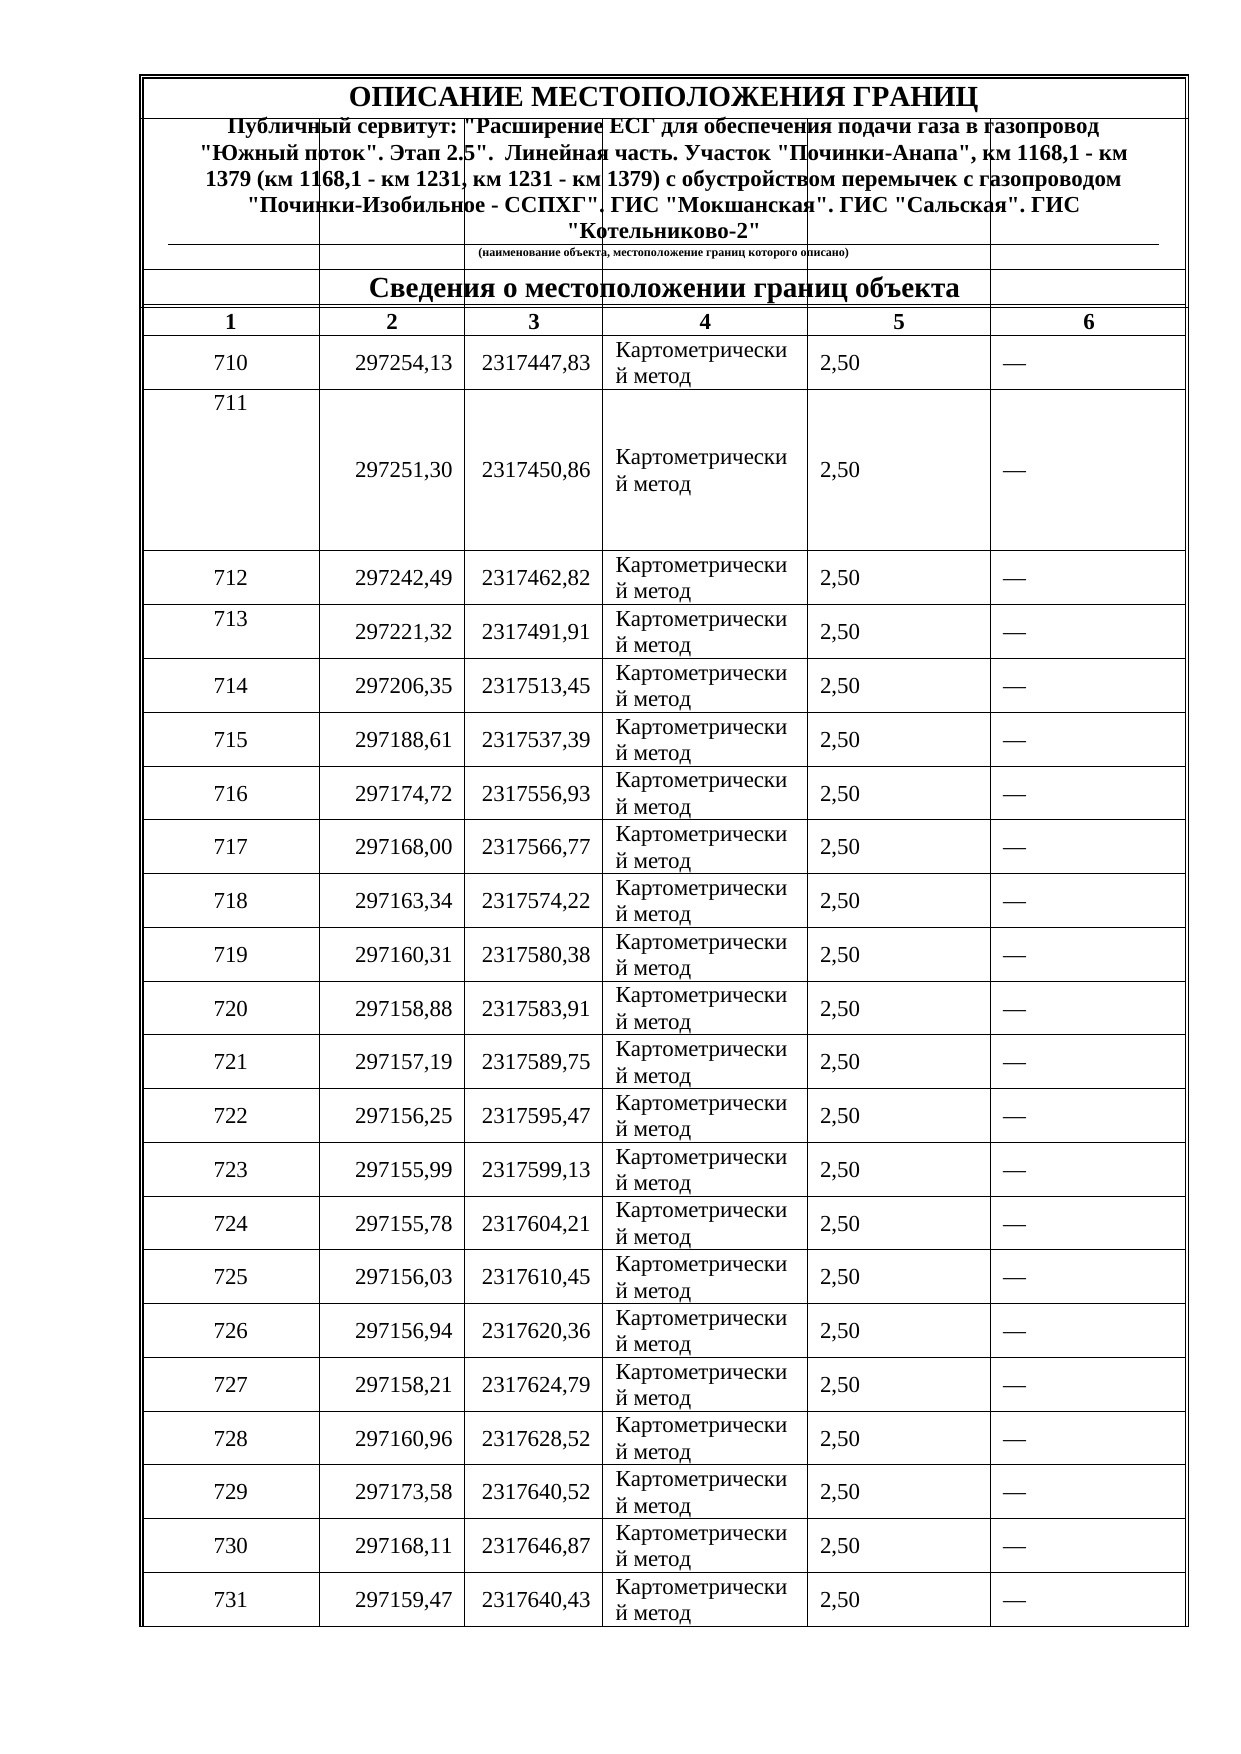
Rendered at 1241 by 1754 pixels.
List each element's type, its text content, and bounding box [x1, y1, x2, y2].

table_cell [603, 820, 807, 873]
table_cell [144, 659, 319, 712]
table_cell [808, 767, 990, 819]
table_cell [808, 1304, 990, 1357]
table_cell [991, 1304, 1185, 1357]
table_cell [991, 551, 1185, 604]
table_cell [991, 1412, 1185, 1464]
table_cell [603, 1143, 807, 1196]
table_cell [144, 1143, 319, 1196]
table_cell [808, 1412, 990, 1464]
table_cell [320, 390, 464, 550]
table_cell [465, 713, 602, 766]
table_header 3 [465, 270, 602, 304]
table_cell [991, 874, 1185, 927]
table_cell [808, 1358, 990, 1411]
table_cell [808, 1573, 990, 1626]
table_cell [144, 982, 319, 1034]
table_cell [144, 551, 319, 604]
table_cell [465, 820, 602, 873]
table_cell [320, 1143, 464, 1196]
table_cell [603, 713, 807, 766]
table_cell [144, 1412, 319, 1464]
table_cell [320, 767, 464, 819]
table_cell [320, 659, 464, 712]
table_header 6 [991, 308, 1185, 335]
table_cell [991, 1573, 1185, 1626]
table_header 4 [603, 245, 807, 269]
table_header 6 [991, 119, 1185, 269]
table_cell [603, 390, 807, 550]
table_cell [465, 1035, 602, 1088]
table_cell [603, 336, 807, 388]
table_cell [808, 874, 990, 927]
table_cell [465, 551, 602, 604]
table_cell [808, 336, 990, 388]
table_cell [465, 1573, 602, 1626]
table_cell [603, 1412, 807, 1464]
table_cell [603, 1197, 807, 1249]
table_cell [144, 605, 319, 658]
table_header 5 [808, 245, 990, 269]
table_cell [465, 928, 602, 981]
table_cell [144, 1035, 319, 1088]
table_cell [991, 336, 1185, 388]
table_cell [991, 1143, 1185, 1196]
table_header 2 [320, 245, 464, 269]
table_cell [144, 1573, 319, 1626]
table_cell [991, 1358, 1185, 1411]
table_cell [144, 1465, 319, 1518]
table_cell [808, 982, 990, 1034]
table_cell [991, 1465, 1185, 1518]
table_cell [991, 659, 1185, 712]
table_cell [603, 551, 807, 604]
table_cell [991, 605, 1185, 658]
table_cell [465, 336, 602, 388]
table_header 4 [603, 119, 807, 244]
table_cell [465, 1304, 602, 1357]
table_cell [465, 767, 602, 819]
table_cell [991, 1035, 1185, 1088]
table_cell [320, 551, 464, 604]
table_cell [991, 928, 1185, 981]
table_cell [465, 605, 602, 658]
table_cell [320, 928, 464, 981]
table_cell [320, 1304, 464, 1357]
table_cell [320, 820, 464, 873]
table_header 5 [808, 308, 990, 335]
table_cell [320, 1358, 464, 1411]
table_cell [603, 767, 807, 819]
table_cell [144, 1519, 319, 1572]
table_header 1 [144, 308, 319, 335]
table_header 3 [465, 308, 602, 335]
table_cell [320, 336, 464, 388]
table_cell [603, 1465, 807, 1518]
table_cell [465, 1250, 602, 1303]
table_header 2 [320, 270, 464, 304]
table_header 3 [465, 119, 602, 244]
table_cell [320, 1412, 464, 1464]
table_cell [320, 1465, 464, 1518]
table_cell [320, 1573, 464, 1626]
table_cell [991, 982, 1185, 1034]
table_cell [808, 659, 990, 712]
table_header 4 [603, 270, 807, 304]
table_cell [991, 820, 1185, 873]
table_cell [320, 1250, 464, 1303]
table_header 2 [320, 308, 464, 335]
table_header 1 [144, 119, 319, 269]
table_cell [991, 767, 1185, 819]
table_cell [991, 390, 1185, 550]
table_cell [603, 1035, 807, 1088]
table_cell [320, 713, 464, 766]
table_header 5 [808, 270, 990, 304]
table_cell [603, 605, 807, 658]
table_header 1 [144, 270, 319, 304]
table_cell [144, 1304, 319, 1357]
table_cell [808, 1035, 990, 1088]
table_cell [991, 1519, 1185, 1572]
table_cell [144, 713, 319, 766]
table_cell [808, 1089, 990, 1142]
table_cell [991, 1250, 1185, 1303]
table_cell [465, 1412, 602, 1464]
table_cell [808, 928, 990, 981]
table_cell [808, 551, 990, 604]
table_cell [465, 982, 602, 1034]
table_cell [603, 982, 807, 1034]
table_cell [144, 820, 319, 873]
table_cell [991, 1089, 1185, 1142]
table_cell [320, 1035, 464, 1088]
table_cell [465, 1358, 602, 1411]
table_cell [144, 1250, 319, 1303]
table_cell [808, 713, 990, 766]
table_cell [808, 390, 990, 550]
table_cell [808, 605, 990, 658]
table_header 5 [808, 119, 990, 244]
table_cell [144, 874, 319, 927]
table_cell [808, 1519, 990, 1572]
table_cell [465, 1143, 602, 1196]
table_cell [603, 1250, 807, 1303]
table_header 2 [320, 119, 464, 244]
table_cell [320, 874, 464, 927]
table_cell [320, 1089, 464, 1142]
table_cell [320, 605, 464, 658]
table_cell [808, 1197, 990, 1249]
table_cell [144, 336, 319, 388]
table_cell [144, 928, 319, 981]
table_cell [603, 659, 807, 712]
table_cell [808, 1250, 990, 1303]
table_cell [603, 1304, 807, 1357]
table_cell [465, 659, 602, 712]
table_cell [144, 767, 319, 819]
table_header 3 [465, 245, 602, 269]
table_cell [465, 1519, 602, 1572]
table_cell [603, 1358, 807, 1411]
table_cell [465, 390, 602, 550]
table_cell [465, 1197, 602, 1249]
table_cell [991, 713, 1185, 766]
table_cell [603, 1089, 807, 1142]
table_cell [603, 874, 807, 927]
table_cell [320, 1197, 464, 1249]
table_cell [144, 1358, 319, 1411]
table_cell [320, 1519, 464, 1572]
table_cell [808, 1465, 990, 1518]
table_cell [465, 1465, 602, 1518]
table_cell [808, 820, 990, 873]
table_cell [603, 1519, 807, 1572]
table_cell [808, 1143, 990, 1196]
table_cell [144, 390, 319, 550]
table_header 6 [991, 270, 1185, 304]
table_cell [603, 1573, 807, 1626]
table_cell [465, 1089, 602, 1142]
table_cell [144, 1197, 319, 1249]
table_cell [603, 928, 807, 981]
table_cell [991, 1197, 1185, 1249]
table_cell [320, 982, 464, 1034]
table_header 4 [603, 308, 807, 335]
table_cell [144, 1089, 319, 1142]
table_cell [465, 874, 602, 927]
